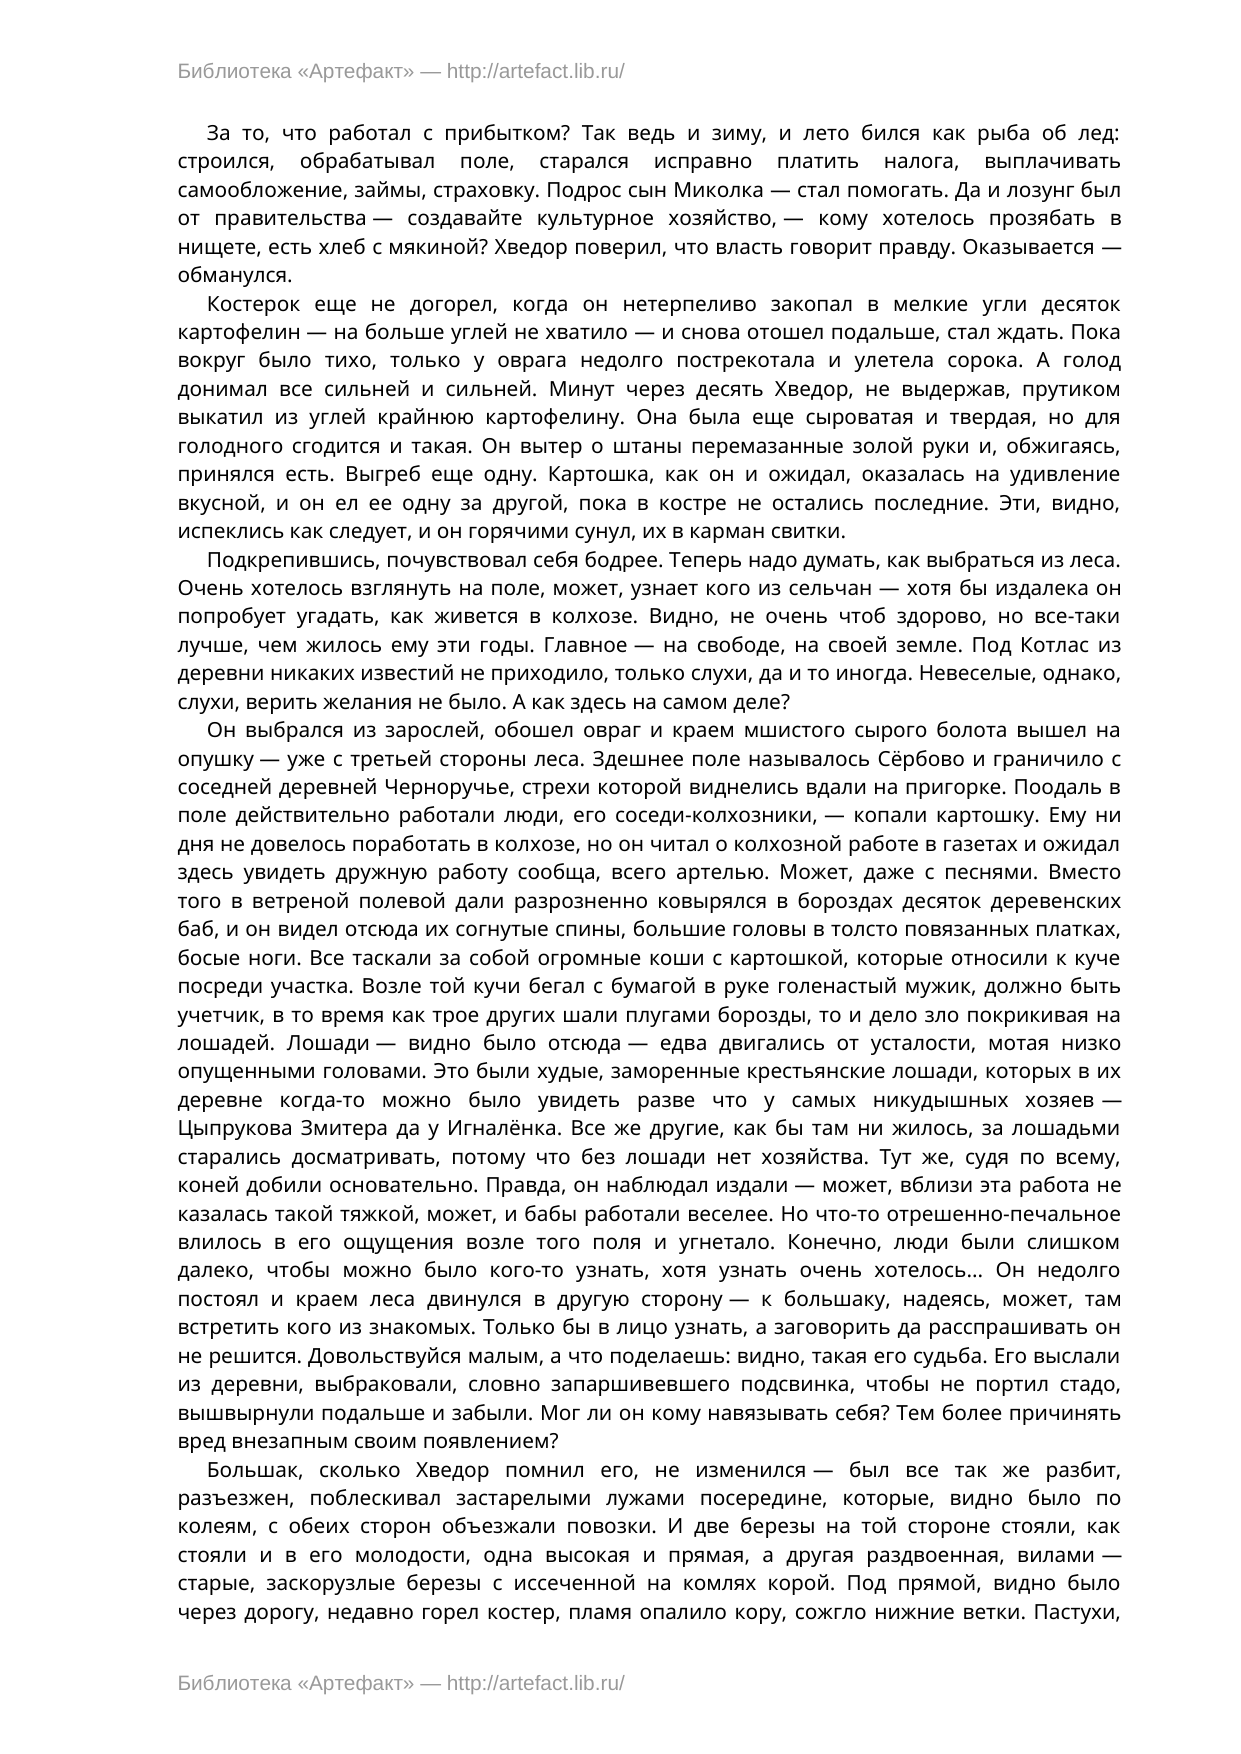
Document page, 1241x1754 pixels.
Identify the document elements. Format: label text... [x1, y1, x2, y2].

text За то, что работал с прибытком? Так ведь и зиму, и лето бился как рыба об лед: строился, обрабатывал поле, старался исправно платить налога, выплачивать самообложение, займы, страховку. Подрос сын Миколка — стал помогать. Да и лозунг был от правительства — создавайте культурное хозяйство, — кому хотелось прозябать в нищете, есть хлеб с мякиной? Хведор поверил, что власть говорит правду. Оказывается — обманулся. [177, 118, 1122, 289]
text Он выбрался из зарослей, обошел овраг и краем мшистого сырого болота вышел на опушку — уже с третьей стороны леса. Здешнее поле называлось Сёрбово и граничило с соседней деревней Черноручье, стрехи которой виднелись вдали на пригорке. Поодаль в поле действительно работали люди, его соседи-колхозники, — копали картошку. Ему ни дня не довелось поработать в колхозе, но он читал о колхозной работе в газетах и ожидал здесь увидеть дружную работу сообща, всего артелью. Может, даже с песнями. Вместо того в ветреной полевой дали разрозненно ковырялся в бороздах десяток деревенских баб, и он видел отсюда их согнутые спины, большие головы в толсто повязанных платках, босые ноги. Все таскали за собой огромные коши с картошкой, которые относили к куче посреди участка. Возле той кучи бегал с бумагой в руке голенастый мужик, должно быть учетчик, в то время как трое других шали плугами борозды, то и дело зло покрикивая на лошадей. Лошади — видно было отсюда — едва двигались от усталости, мотая низко опущенными головами. Это были худые, заморенные крестьянские лошади, которых в их деревне когда-то можно было увидеть разве что у самых никудышных хозяев — Цыпрукова Змитера да у Игналёнка. Все же другие, как бы там ни жилось, за лошадьми старались досматривать, потому что без лошади нет хозяйства. Тут же, судя по всему, коней добили основательно. Правда, он наблюдал издали — может, вблизи эта работа не казалась такой тяжкой, может, и бабы работали веселее. Но что-то отрешенно-печальное влилось в его ощущения возле того поля и угнетало. Конечно, люди были слишком далеко, чтобы можно было кого-то узнать, хотя узнать очень хотелось... Он недолго постоял и краем леса двинулся в другую сторону — к большаку, надеясь, может, там встретить кого из знакомых. Только бы в лицо узнать, а заговорить да расспрашивать он не решится. Довольствуйся малым, а что поделаешь: видно, такая его судьба. Его выслали из деревни, выбраковали, словно запаршивевшего подсвинка, чтобы не портил стадо, вышвырнули подальше и забыли. Мог ли он кому навязывать себя? Тем более причинять вред внезапным своим появлением? [177, 715, 1122, 1455]
text Костерок еще не догорел, когда он нетерпеливо закопал в мелкие угли десяток картофелин — на больше углей не хватило — и снова отошел подальше, стал ждать. Пока вокруг было тихо, только у оврага недолго пострекотала и улетела сорока. А голод донимал все сильней и сильней. Минут через десять Хведор, не выдержав, прутиком выкатил из углей крайнюю картофелину. Она была еще сыроватая и твердая, но для голодного сгодится и такая. Он вытер о штаны перемазанные золой руки и, обжигаясь, принялся есть. Выгреб еще одну. Картошка, как он и ожидал, оказалась на удивление вкусной, и он ел ее одну за другой, пока в костре не остались последние. Эти, видно, испеклись как следует, и он горячими сунул, их в карман свитки. [177, 289, 1122, 545]
text Подкрепившись, почувствовал себя бодрее. Теперь надо думать, как выбраться из леса. Очень хотелось взглянуть на поле, может, узнает кого из сельчан — хотя бы издалека он попробует угадать, как живется в колхозе. Видно, не очень чтоб здорово, но все-таки лучше, чем жилось ему эти годы. Главное — на свободе, на своей земле. Под Котлас из деревни никаких известий не приходило, только слухи, да и то иногда. Невеселые, однако, слухи, верить желания не было. А как здесь на самом деле? [177, 545, 1122, 715]
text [177, 1455, 1122, 1625]
